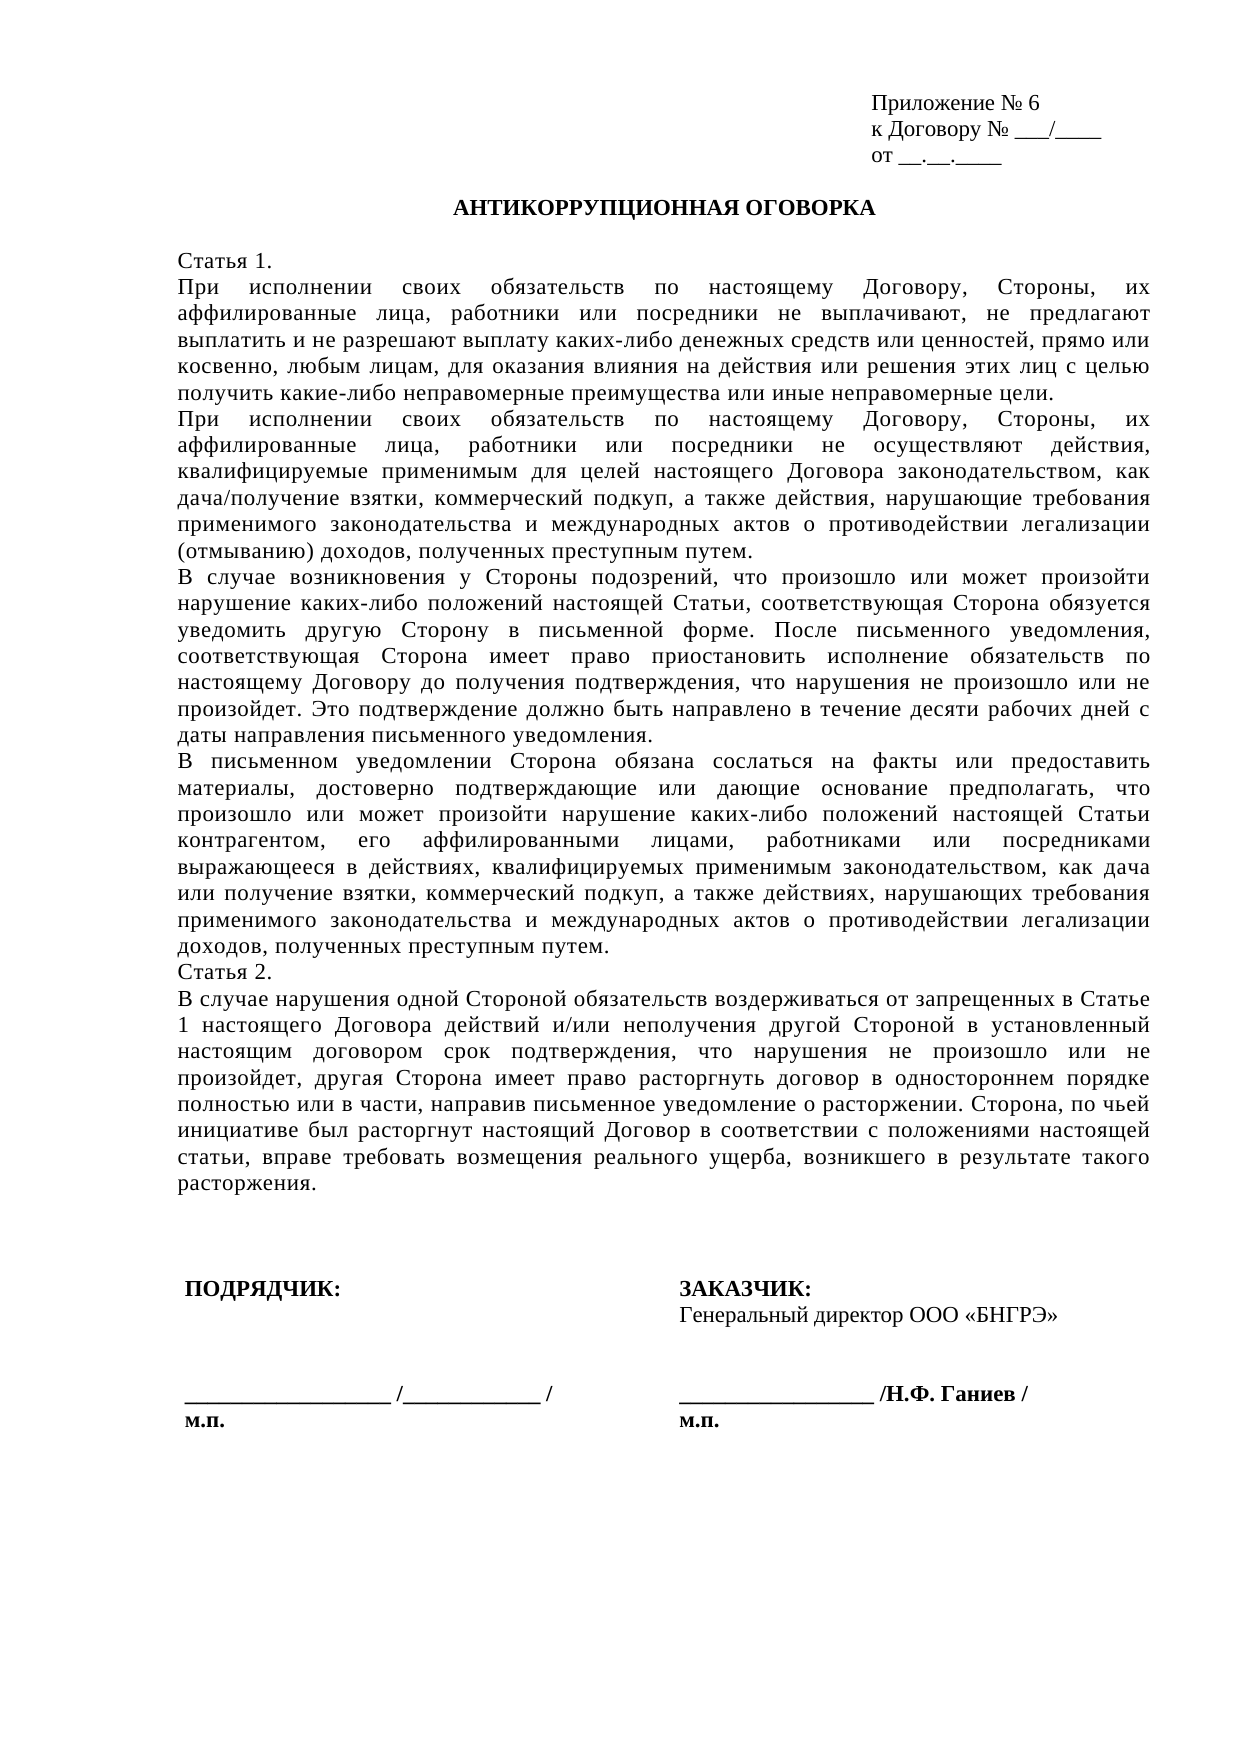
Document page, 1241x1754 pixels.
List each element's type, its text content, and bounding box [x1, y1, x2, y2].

text При исполнении своих обязательств по настоящему Договору, Стороны, их аффилированные лица, работники или посредники не осуществляют действия, квалифицируемые применимым для целей настоящего Договора законодательством, как дача/получение взятки, коммерческий подкуп, а также действия, нарушающие требования применимого законодательства и международных актов о противодействии легализации (отмыванию) доходов, полученных преступным путем. [177, 405, 1152, 563]
text Приложение № 6 [871, 89, 1152, 115]
table_header ЗАКАЗЧИК: Генеральный директор ООО «БНГРЭ» _________________ /Н.Ф. Ганиев / м.п. [672, 1275, 1179, 1433]
text Статья 1. [177, 247, 1152, 273]
text При исполнении своих обязательств по настоящему Договору, Стороны, их аффилированные лица, работники или посредники не выплачивают, не предлагают выплатить и не разрешают выплату каких-либо денежных средств или ценностей, прямо или косвенно, любым лицам, для оказания влияния на действия или решения этих лиц с целью получить какие-либо неправомерные преимущества или иные неправомерные цели. [177, 273, 1152, 405]
text к Договору № ___/____ [871, 115, 1152, 141]
text Статья 2. [177, 958, 1152, 985]
text В письменном уведомлении Сторона обязана сослаться на факты или предоставить материалы, достоверно подтверждающие или дающие основание предполагать, что произошло или может произойти нарушение каких-либо положений настоящей Статьи контрагентом, его аффилированными лицами, работниками или посредниками выражающееся в действиях, квалифицируемых применимым законодательством, как дача или получение взятки, коммерческий подкуп, а также действиях, нарушающих требования применимого законодательства и международных актов о противодействии легализации доходов, полученных преступным путем. [177, 747, 1152, 958]
text АНТИКОРРУПЦИОННАЯ ОГОВОРКА [177, 194, 1152, 220]
text от __.__.____ [871, 141, 1152, 168]
text В случае возникновения у Стороны подозрений, что произошло или может произойти нарушение каких-либо положений настоящей Статьи, соответствующая Сторона обязуется уведомить другую Сторону в письменной форме. После письменного уведомления, соответствующая Сторона имеет право приостановить исполнение обязательств по настоящему Договору до получения подтверждения, что нарушения не произошло или не произойдет. Это подтверждение должно быть направлено в течение десяти рабочих дней с даты направления письменного уведомления. [177, 563, 1152, 747]
text В случае нарушения одной Стороной обязательств воздерживаться от запрещенных в Статье 1 настоящего Договора действий и/или неполучения другой Стороной в установленный настоящим договором срок подтверждения, что нарушения не произошло или не произойдет, другая Сторона имеет право расторгнуть договор в одностороннем порядке полностью или в части, направив письменное уведомление о расторжении. Сторона, по чьей инициативе был расторгнут настоящий Договор в соответствии с положениями настоящей статьи, вправе требовать возмещения реального ущерба, возникшего в результате такого расторжения. [177, 985, 1152, 1196]
table_header ПОДРЯДЧИК: __________________ /____________ / м.п. [177, 1275, 672, 1433]
